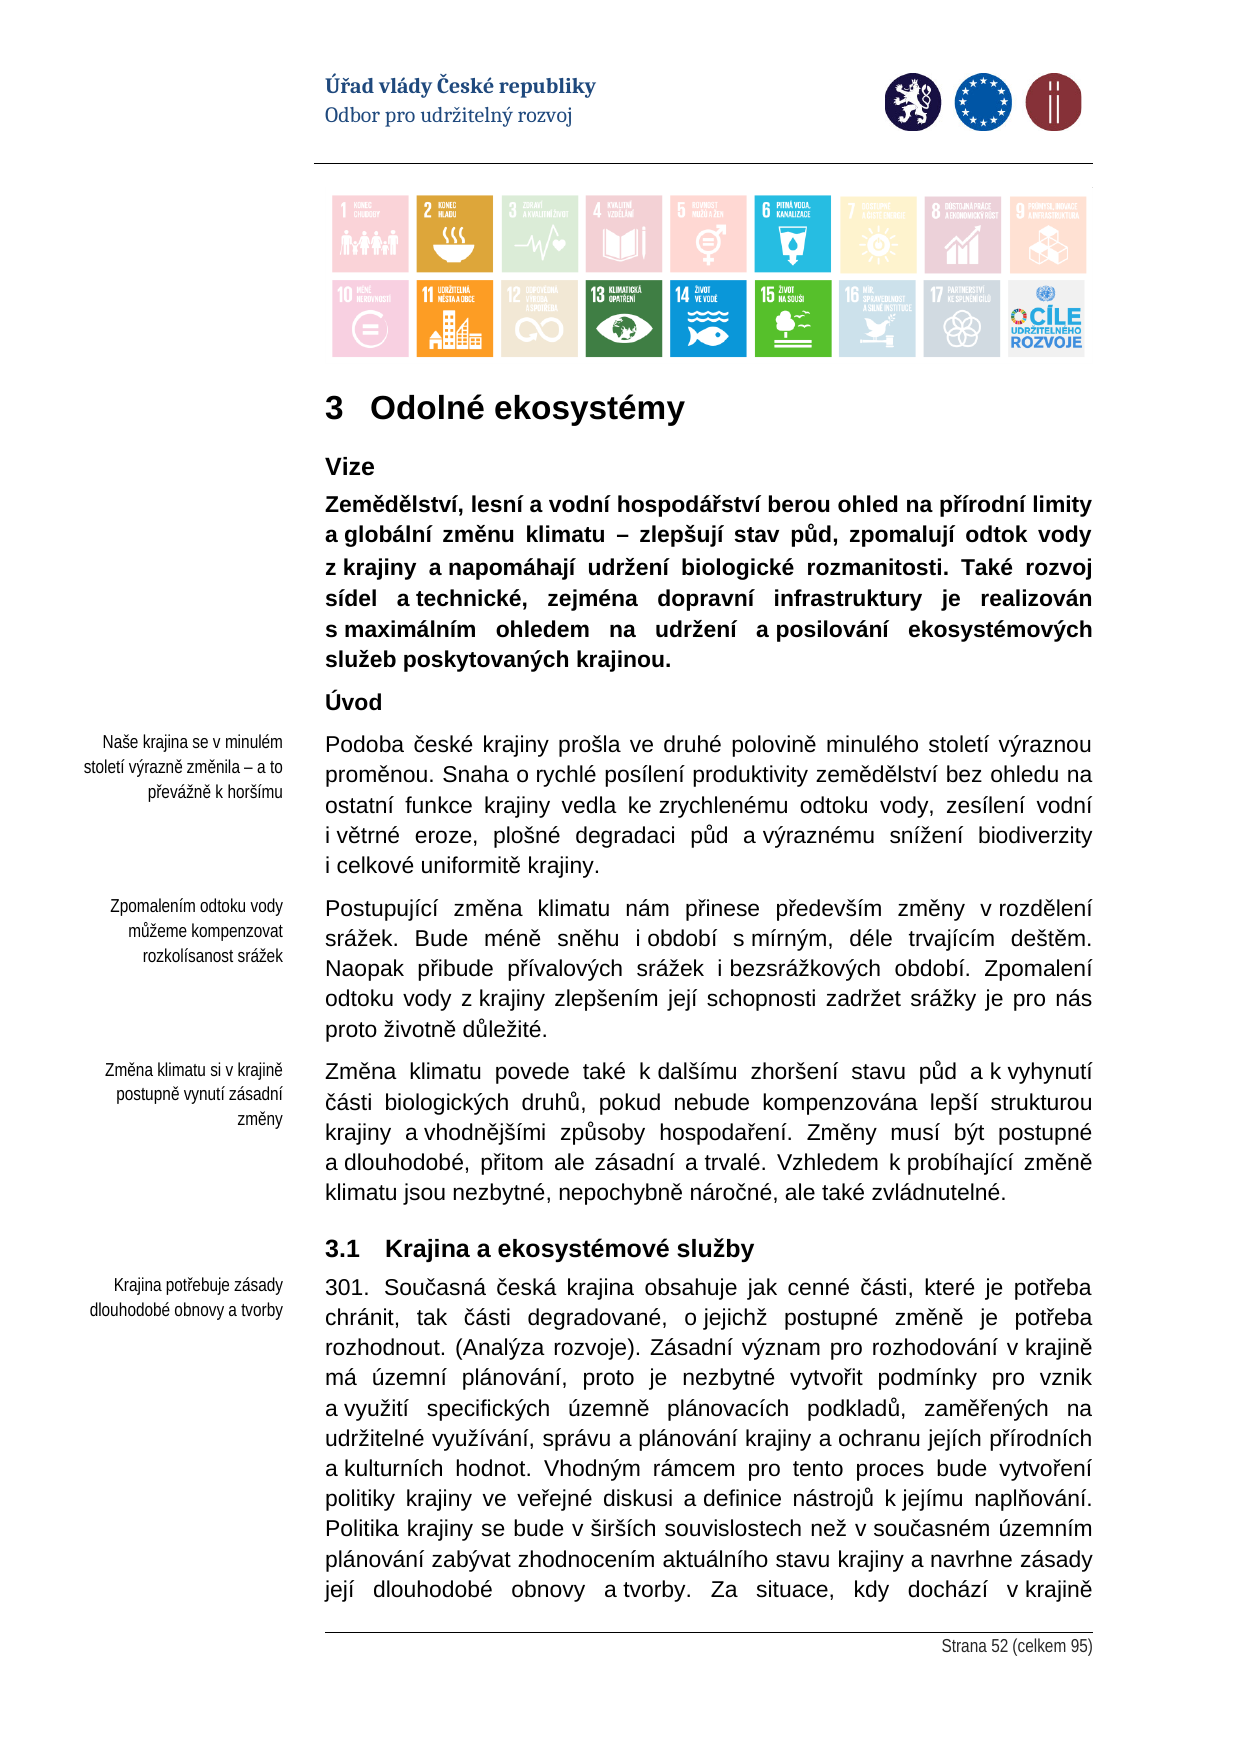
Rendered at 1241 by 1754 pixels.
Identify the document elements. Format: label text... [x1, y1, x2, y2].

subtitle Vize [325, 452, 1093, 480]
picture [325, 187, 1093, 364]
text Podoba české krajiny prošla ve druhé polovině minulého století výraznou proměnou. Snaha o rychlé posílení produktivity zemědělství bez ohledu na ostatní funkce krajiny vedla ke zrychlenému odtoku vody, zesílení vodní i větrné eroze, plošné degradaci půd a výraznému snížení biodiverzity i celkové uniformitě krajiny. [325, 731, 1093, 878]
subtitle Odolné ekosystémy [325, 388, 1093, 427]
text Postupující změna klimatu nám přinese především změny v rozdělení srážek. Bude méně sněhu i období s mírným, déle trvajícím deštěm. Naopak přibude přívalových srážek i bezsrážkových období. Zpomalení odtoku vody z krajiny zlepšením její schopnosti zadržet srážky je pro nás proto životně důležité. [325, 895, 1093, 1042]
text Zemědělství, lesní a vodní hospodářství berou ohled na přírodní limity a globální změnu klimatu – zlepšují stav půd, zpomalují odtok vody z krajiny a napomáhají udržení biologické rozmanitosti. Také rozvoj sídel a technické, zejména dopravní infrastruktury je realizován s maximálním ohledem na udržení a posilování ekosystémových služeb poskytovaných krajinou. [325, 491, 1093, 672]
text Úvod [325, 688, 1093, 715]
text Krajina potřebuje zásady dlouhodobé obnovy a tvorby [82, 1274, 283, 1320]
subtitle Krajina a ekosystémové služby [325, 1234, 1093, 1263]
text Změna klimatu si v krajině postupně vynutí zásadní změny [82, 1058, 283, 1129]
text Zpomalením odtoku vody můžeme kompenzovat rozkolísanost srážek [82, 895, 283, 966]
picture [885, 73, 1082, 131]
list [325, 1274, 1093, 1602]
text Naše krajina se v minulém století výrazně změnila – a to převážně k horšímu [82, 731, 283, 802]
text Změna klimatu povede také k dalšímu zhoršení stavu půd a k vyhynutí části biologických druhů, pokud nebude kompenzována lepší strukturou krajiny a vhodnějšími způsoby hospodaření. Změny musí být postupné a dlouhodobé, přitom ale zásadní a trvalé. Vzhledem k probíhající změně klimatu jsou nezbytné, nepochybně náročné, ale také zvládnutelné. [325, 1058, 1093, 1206]
